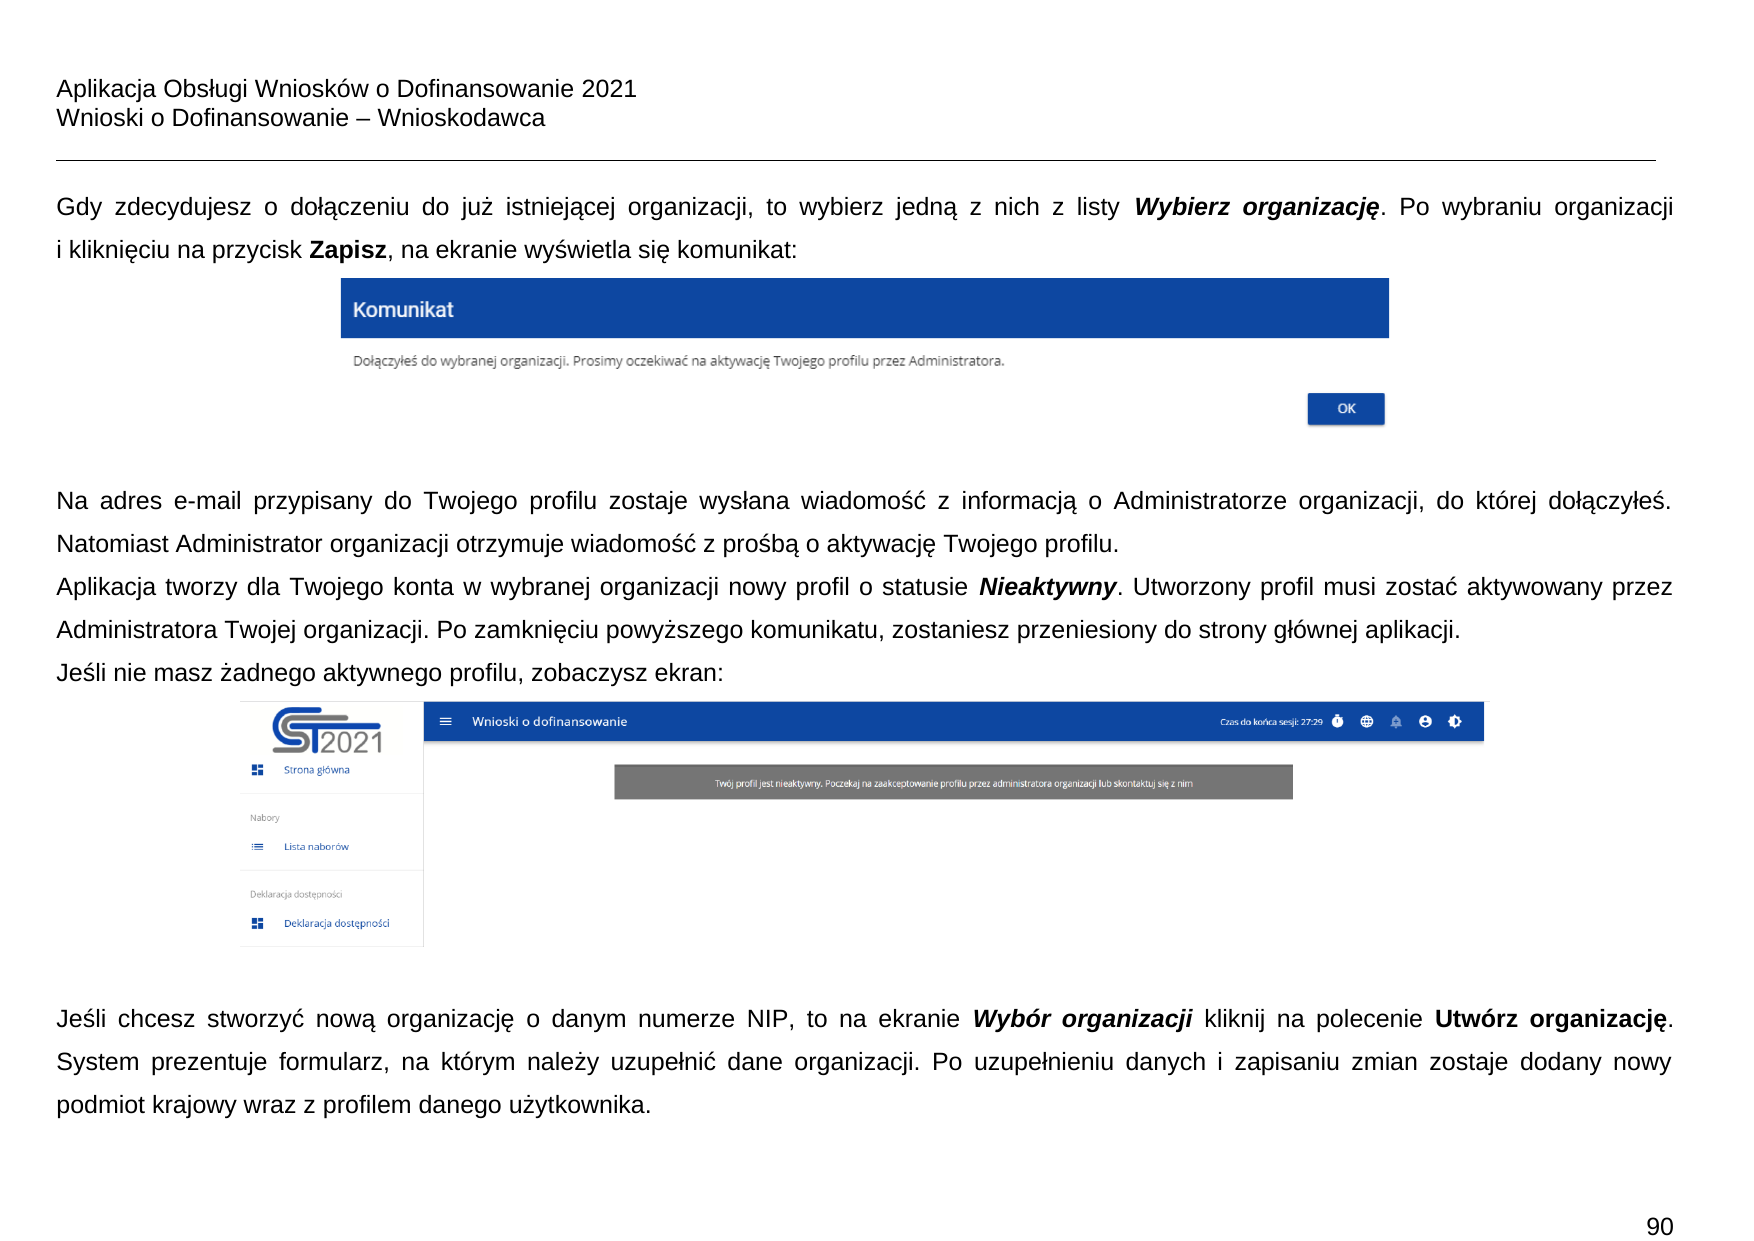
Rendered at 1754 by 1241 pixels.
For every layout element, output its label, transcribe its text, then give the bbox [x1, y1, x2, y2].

text Jeśli nie masz żadnego aktywnego profilu, zobaczysz ekran: [56, 658, 1674, 687]
text Gdy zdecydujesz o dołączeniu do już istniejącej organizacji, to wybierz jedną z nich z listy Wybierz organizację. Po wybraniu organizacji i kliknięciu na przycisk Zapisz, na ekranie wyświetla się komunikat: [56, 192, 1674, 264]
text Jeśli chcesz stworzyć nową organizację o danym numerze NIP, to na ekranie Wybór organizacji kliknij na polecenie Utwórz organizację. System prezentuje formularz, na którym należy uzupełnić dane organizacji. Po uzupełnieniu danych i zapisaniu zmian zostaje dodany nowy podmiot krajowy wraz z profilem danego użytkownika. [56, 1004, 1674, 1119]
picture [340, 278, 1390, 429]
text Aplikacja tworzy dla Twojego konta w wybranej organizacji nowy profil o statusie Nieaktywny. Utworzony profil musi zostać aktywowany przez Administratora Twojej organizacji. Po zamknięciu powyższego komunikatu, zostaniesz przeniesiony do strony głównej aplikacji. [56, 572, 1674, 644]
text Na adres e-mail przypisany do Twojego profilu zostaje wysłana wiadomość z informacją o Administratorze organizacji, do której dołączyłeś. Natomiast Administrator organizacji otrzymuje wiadomość z prośbą o aktywację Twojego profilu. [56, 486, 1674, 558]
picture [240, 701, 1490, 947]
